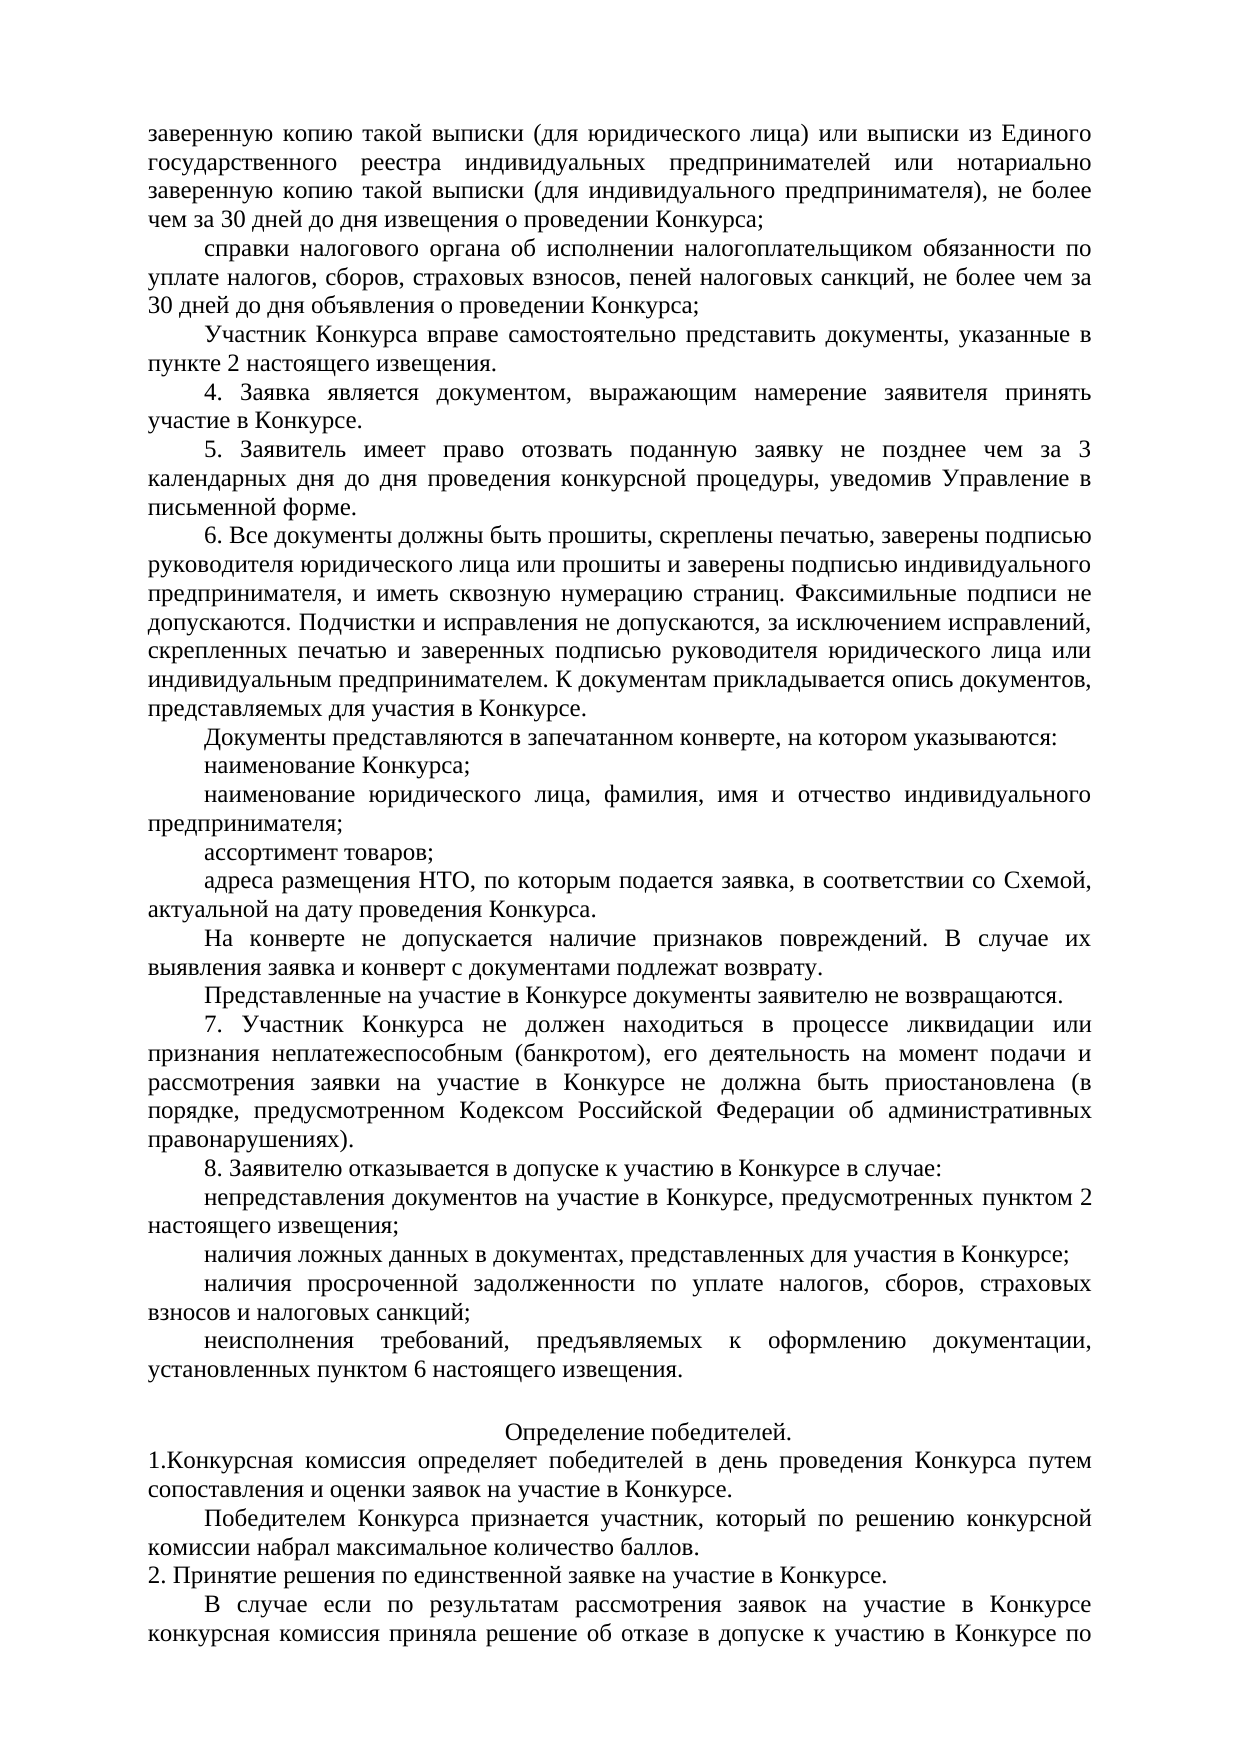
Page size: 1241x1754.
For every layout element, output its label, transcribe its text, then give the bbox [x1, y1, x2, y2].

text Представленные на участие в Конкурсе документы заявителю не возвращаются. [148, 981, 1092, 1009]
text ассортимент товаров; [148, 837, 1092, 866]
text 6. Все документы должны быть прошиты, скреплены печатью, заверены подписью руководителя юридического лица или прошиты и заверены подписью индивидуального предпринимателя, и иметь сквозную нумерацию страниц. Факсимильные подписи не допускаются. Подчистки и исправления не допускаются, за исключением исправлений, скрепленных печатью и заверенных подписью руководителя юридического лица или индивидуальным предпринимателем. К документам прикладывается опись документов, представляемых для участия в Конкурсе. [148, 521, 1092, 722]
text непредставления документов на участие в Конкурсе, предусмотренных пунктом 2 настоящего извещения; [148, 1182, 1092, 1239]
text На конверте не допускается наличие признаков повреждений. В случае их выявления заявка и конверт с документами подлежат возврату. [148, 923, 1092, 981]
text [148, 118, 1092, 233]
text наименование юридического лица, фамилия, имя и отчество индивидуального предпринимателя; [148, 779, 1092, 837]
text наличия ложных данных в документах, представленных для участия в Конкурсе; [148, 1239, 1092, 1268]
text наименование Конкурса; [148, 751, 1092, 779]
text 2. Принятие решения по единственной заявке на участие в Конкурсе. [148, 1560, 1092, 1589]
text адреса размещения НТО, по которым подается заявка, в соответствии со Схемой, актуальной на дату проведения Конкурса. [148, 866, 1092, 923]
text Документы представляются в запечатанном конверте, на котором указываются: [148, 722, 1092, 751]
text неисполнения требований, предъявляемых к оформлению документации, установленных пунктом 6 настоящего извещения. [148, 1326, 1092, 1383]
text 5. Заявитель имеет право отозвать поданную заявку не позднее чем за 3 календарных дня до дня проведения конкурсной процедуры, уведомив Управление в письменной форме. [148, 434, 1092, 521]
text Победителем Конкурса признается участник, который по решению конкурсной комиссии набрал максимальное количество баллов. [148, 1503, 1092, 1560]
text Участник Конкурса вправе самостоятельно представить документы, указанные в пункте 2 настоящего извещения. [148, 319, 1092, 377]
text 4. Заявка является документом, выражающим намерение заявителя принять участие в Конкурсе. [148, 377, 1092, 434]
text 7. Участник Конкурса не должен находиться в процессе ликвидации или признания неплатежеспособным (банкротом), его деятельность на момент подачи и рассмотрения заявки на участие в Конкурсе не должна быть приостановлена (в порядке, предусмотренном Кодексом Российской Федерации об административных правонарушениях). [148, 1009, 1092, 1153]
text справки налогового органа об исполнении налогоплательщиком обязанности по уплате налогов, сборов, страховых взносов, пеней налоговых санкций, не более чем за 30 дней до дня объявления о проведении Конкурса; [148, 233, 1092, 319]
text Определение победителей. [148, 1417, 1092, 1445]
text 1.Конкурсная комиссия определяет победителей в день проведения Конкурса путем сопоставления и оценки заявок на участие в Конкурсе. [148, 1445, 1092, 1503]
text 8. Заявителю отказывается в допуске к участию в Конкурсе в случае: [148, 1153, 1092, 1182]
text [148, 1589, 1092, 1647]
text наличия просроченной задолженности по уплате налогов, сборов, страховых взносов и налоговых санкций; [148, 1268, 1092, 1326]
